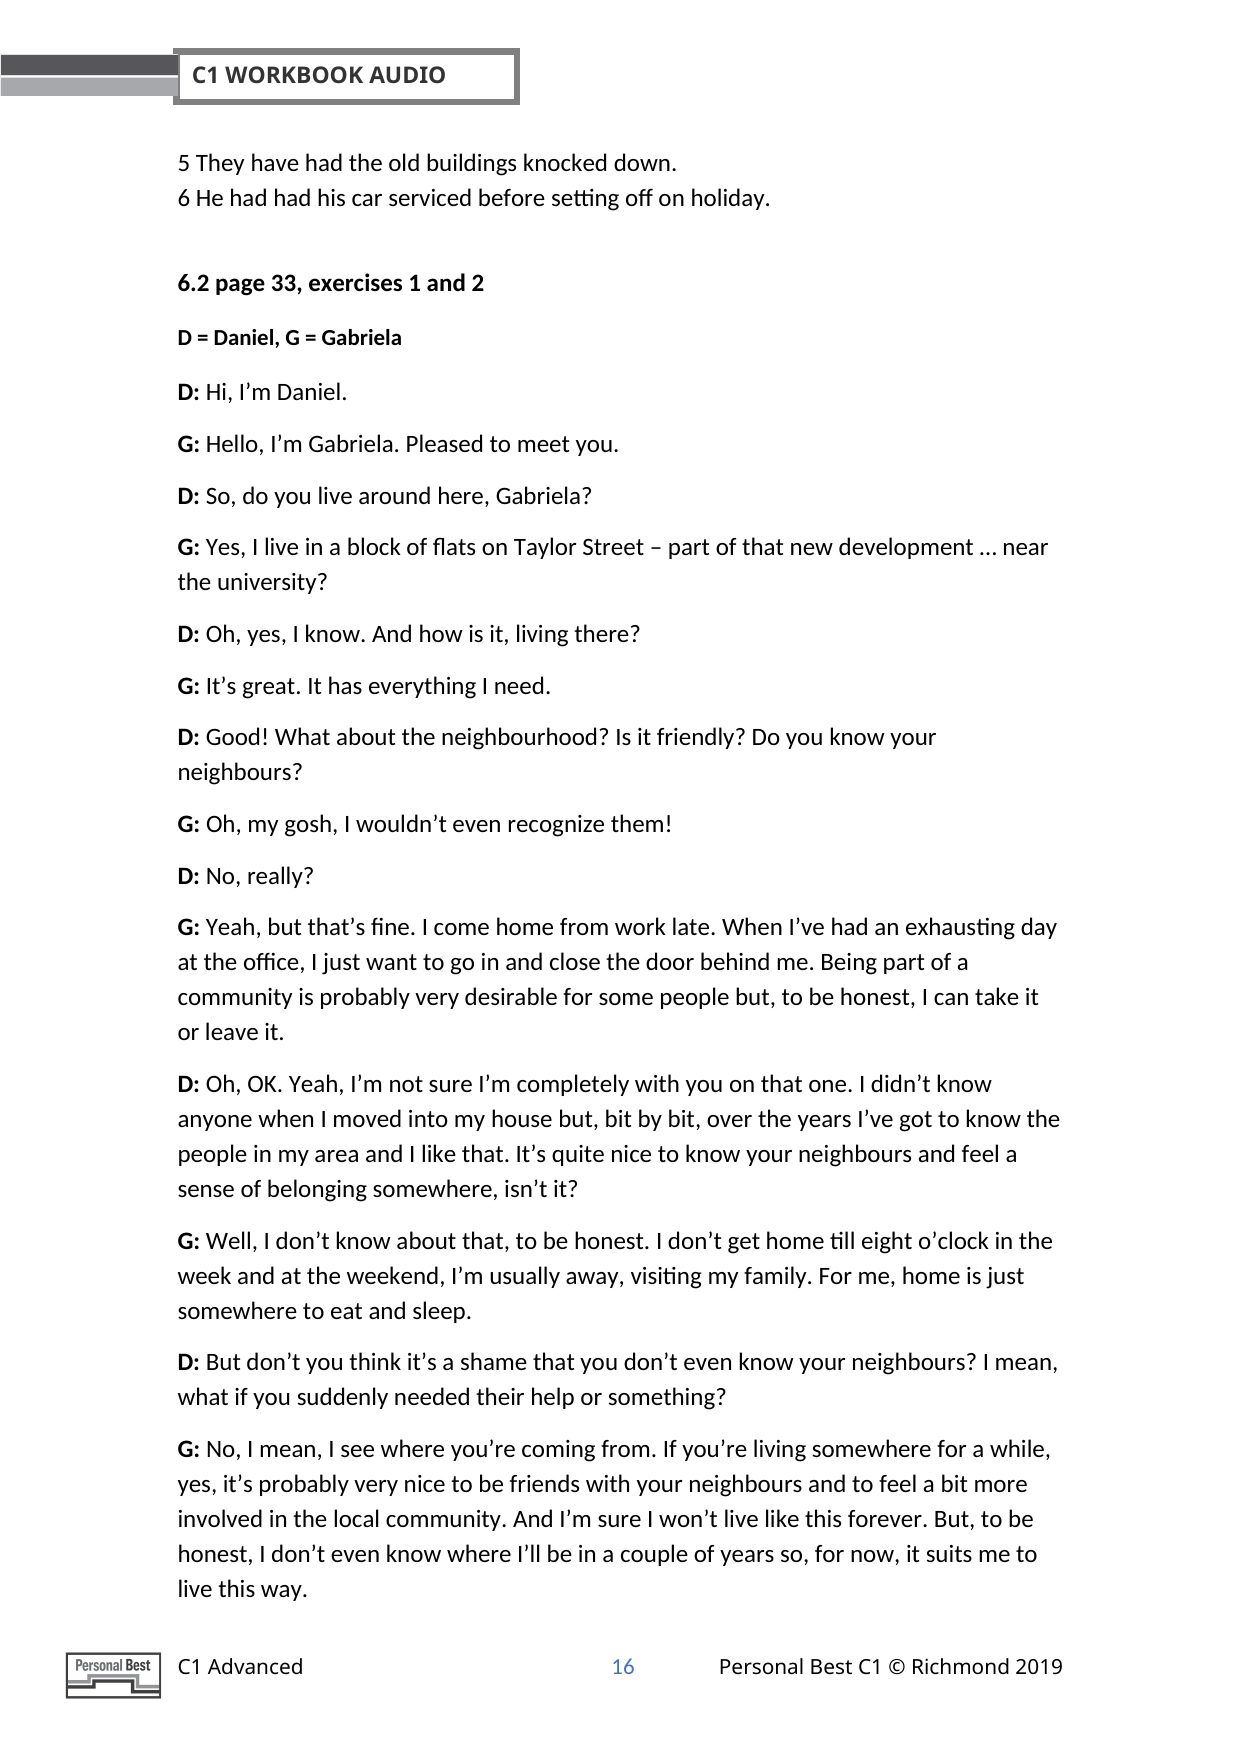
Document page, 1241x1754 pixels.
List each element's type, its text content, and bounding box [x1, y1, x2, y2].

text neighbours? [177, 756, 1063, 787]
picture [0, 54, 178, 96]
text or leave it. [177, 1016, 1063, 1047]
text honest, I don’t even know where I’ll be in a couple of years so, for now, it suits me to [177, 1538, 1063, 1569]
text people in my area and I like that. It’s quite nice to know your neighbours and feel a [177, 1138, 1063, 1169]
text D: Hi, I’m Daniel. [177, 376, 1063, 407]
text D: Oh, yes, I know. And how is it, living there? [177, 618, 1063, 649]
text week and at the weekend, I’m usually away, visiting my family. For me, home is just [177, 1260, 1063, 1290]
text the university? [177, 566, 1063, 597]
text involved in the local community. And I’m sure I won’t live like this forever. But, to be [177, 1503, 1063, 1534]
text live this way. [177, 1573, 1063, 1604]
text 6 He had had his car serviced before setting off on holiday. [177, 183, 1063, 213]
text 5 They have had the old buildings knocked down. [177, 148, 1063, 178]
text somewhere to eat and sleep. [177, 1295, 1063, 1325]
text anyone when I moved into my house but, bit by bit, over the years I’ve got to know the [177, 1103, 1063, 1134]
text sense of belonging somewhere, isn’t it? [177, 1173, 1063, 1204]
text D: No, really? [177, 860, 1063, 890]
text G: Oh, my gosh, I wouldn’t even recognize them! [177, 808, 1063, 839]
subtitle 6.2 page 33, exercises 1 and 2 [177, 268, 1063, 298]
text G: Yes, I live in a block of flats on Taylor Street – part of that new development … near [177, 531, 1063, 562]
text D: Oh, OK. Yeah, I’m not sure I’m completely with you on that one. I didn’t know [177, 1068, 1063, 1099]
text G: Yeah, but that’s fine. I come home from work late. When I’ve had an exhausting day [177, 911, 1063, 942]
text D = Daniel, G = Gabriela [177, 323, 1063, 351]
text G: Hello, I’m Gabriela. Pleased to meet you. [177, 428, 1063, 459]
picture [65, 1652, 162, 1699]
text G: Well, I don’t know about that, to be honest. I don’t get home till eight o’clock in the [177, 1225, 1063, 1255]
text D: Good! What about the neighbourhood? Is it friendly? Do you know your [177, 721, 1063, 752]
text community is probably very desirable for some people but, to be honest, I can take it [177, 981, 1063, 1012]
text G: It’s great. It has everything I need. [177, 670, 1063, 700]
text D: So, do you live around here, Gabriela? [177, 480, 1063, 510]
text yes, it’s probably very nice to be friends with your neighbours and to feel a bit more [177, 1468, 1063, 1499]
text what if you suddenly needed their help or something? [177, 1381, 1063, 1412]
text at the office, I just want to go in and close the door behind me. Being part of a [177, 946, 1063, 977]
text G: No, I mean, I see where you’re coming from. If you’re living somewhere for a while, [177, 1433, 1063, 1464]
text D: But don’t you think it’s a shame that you don’t even know your neighbours? I mean, [177, 1346, 1063, 1377]
